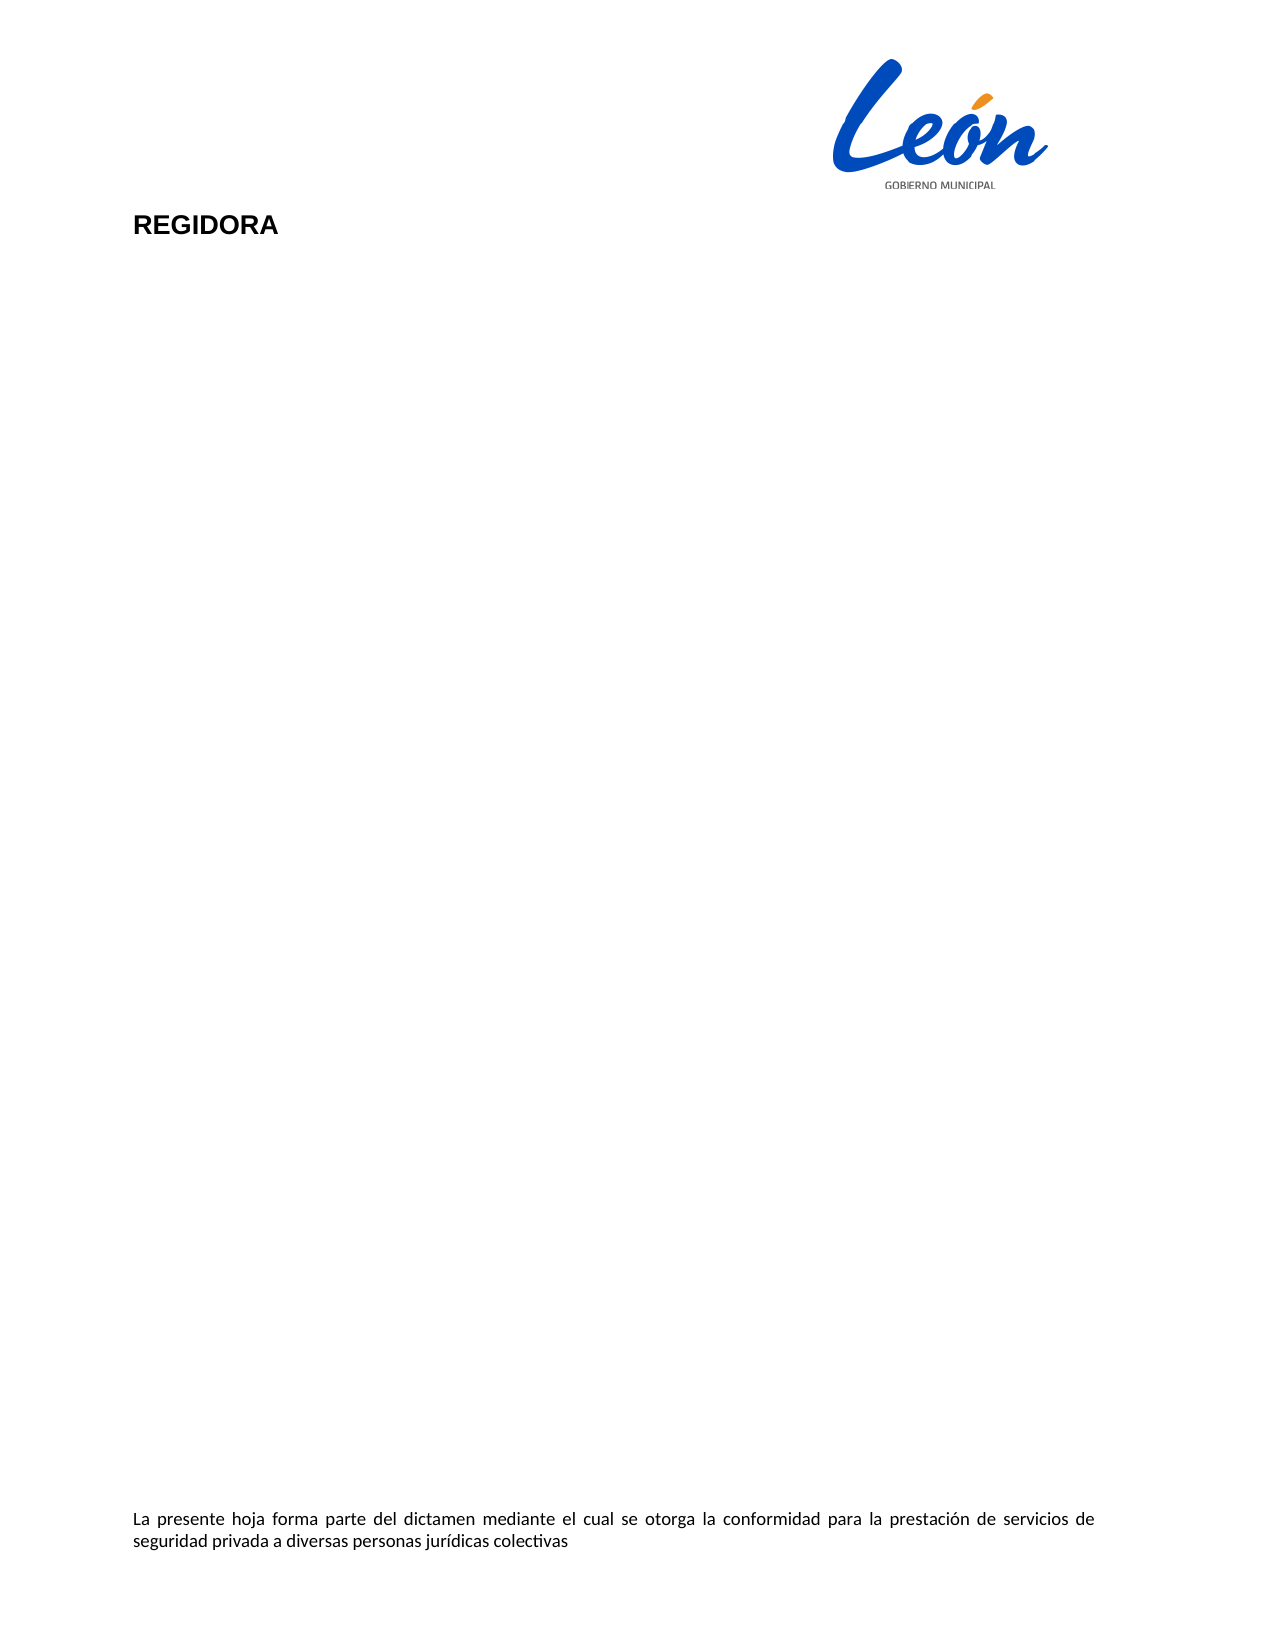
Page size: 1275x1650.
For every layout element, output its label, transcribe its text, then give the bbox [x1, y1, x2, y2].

picture [783, 59, 1098, 189]
text REGIDORA [133, 209, 1098, 240]
